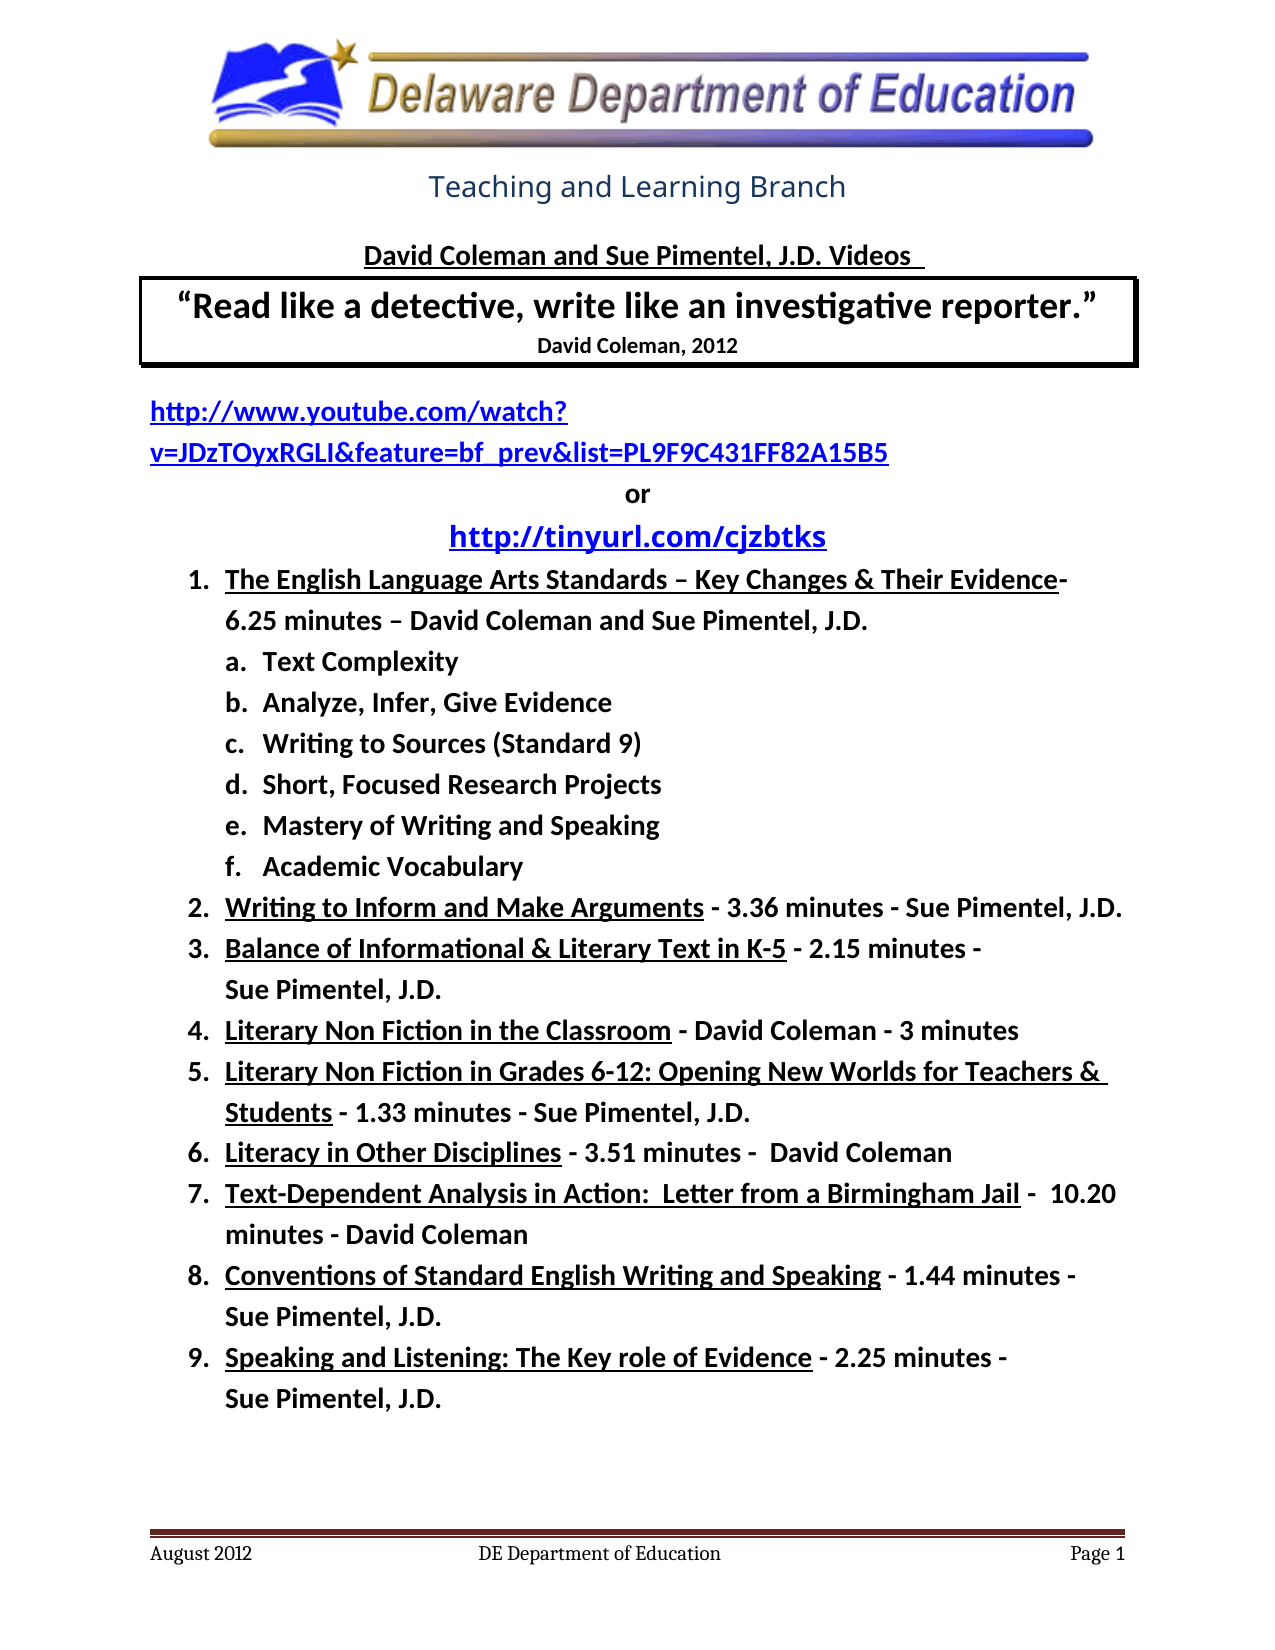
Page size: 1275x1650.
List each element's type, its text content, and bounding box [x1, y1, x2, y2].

list Literary Non Fiction in Grades 6-12: Opening New Worlds for Teachers & Students - 1.33 minutes - Sue Pimentel, J.D. [187, 1053, 1125, 1129]
list Text Complexity [225, 643, 1125, 679]
list Literary Non Fiction in the Classroom - David Coleman - 3 minutes [187, 1012, 1125, 1047]
list Speaking and Listening: The Key role of Evidence - 2.25 minutes - [187, 1339, 1125, 1375]
list Writing to Sources (Standard 9) [225, 725, 1125, 761]
list Writing to Inform and Make Arguments - 3.36 minutes - Sue Pimentel, J.D. [187, 889, 1125, 924]
list Sue Pimentel, J.D. [225, 1380, 1125, 1416]
list Academic Vocabulary [225, 848, 1125, 884]
list Conventions of Standard English Writing and Speaking - 1.44 minutes - Sue Pimentel, J.D. [187, 1257, 1125, 1334]
text http://tinyurl.com/cjzbtks [150, 516, 1125, 556]
list Short, Focused Research Projects [225, 766, 1125, 802]
list Sue Pimentel, J.D. [225, 971, 1125, 1006]
text http://www.youtube.com/watch?v=JDzTOyxRGLI&feature=bf_prev&list=PL9F9C431FF82A15B5 [150, 393, 1125, 469]
list Balance of Informational & Literary Text in K-5 - 2.15 minutes - [187, 930, 1125, 966]
text “Read like a detective, write like an investigative reporter.” David Coleman, 2012 [142, 280, 1133, 362]
picture [202, 12, 1099, 155]
list Literacy in Other Disciplines - 3.51 minutes - David Coleman [187, 1134, 1125, 1170]
list Analyze, Infer, Give Evidence [225, 684, 1125, 720]
text or [150, 475, 1125, 511]
list Text-Dependent Analysis in Action: Letter from a Birmingham Jail - 10.20 minutes - David Coleman [187, 1176, 1125, 1252]
list Mastery of Writing and Speaking [225, 807, 1125, 843]
list The English Language Arts Standards – Key Changes & Their Evidence- 6.25 minutes – David Coleman and Sue Pimentel, J.D. [187, 561, 1125, 638]
